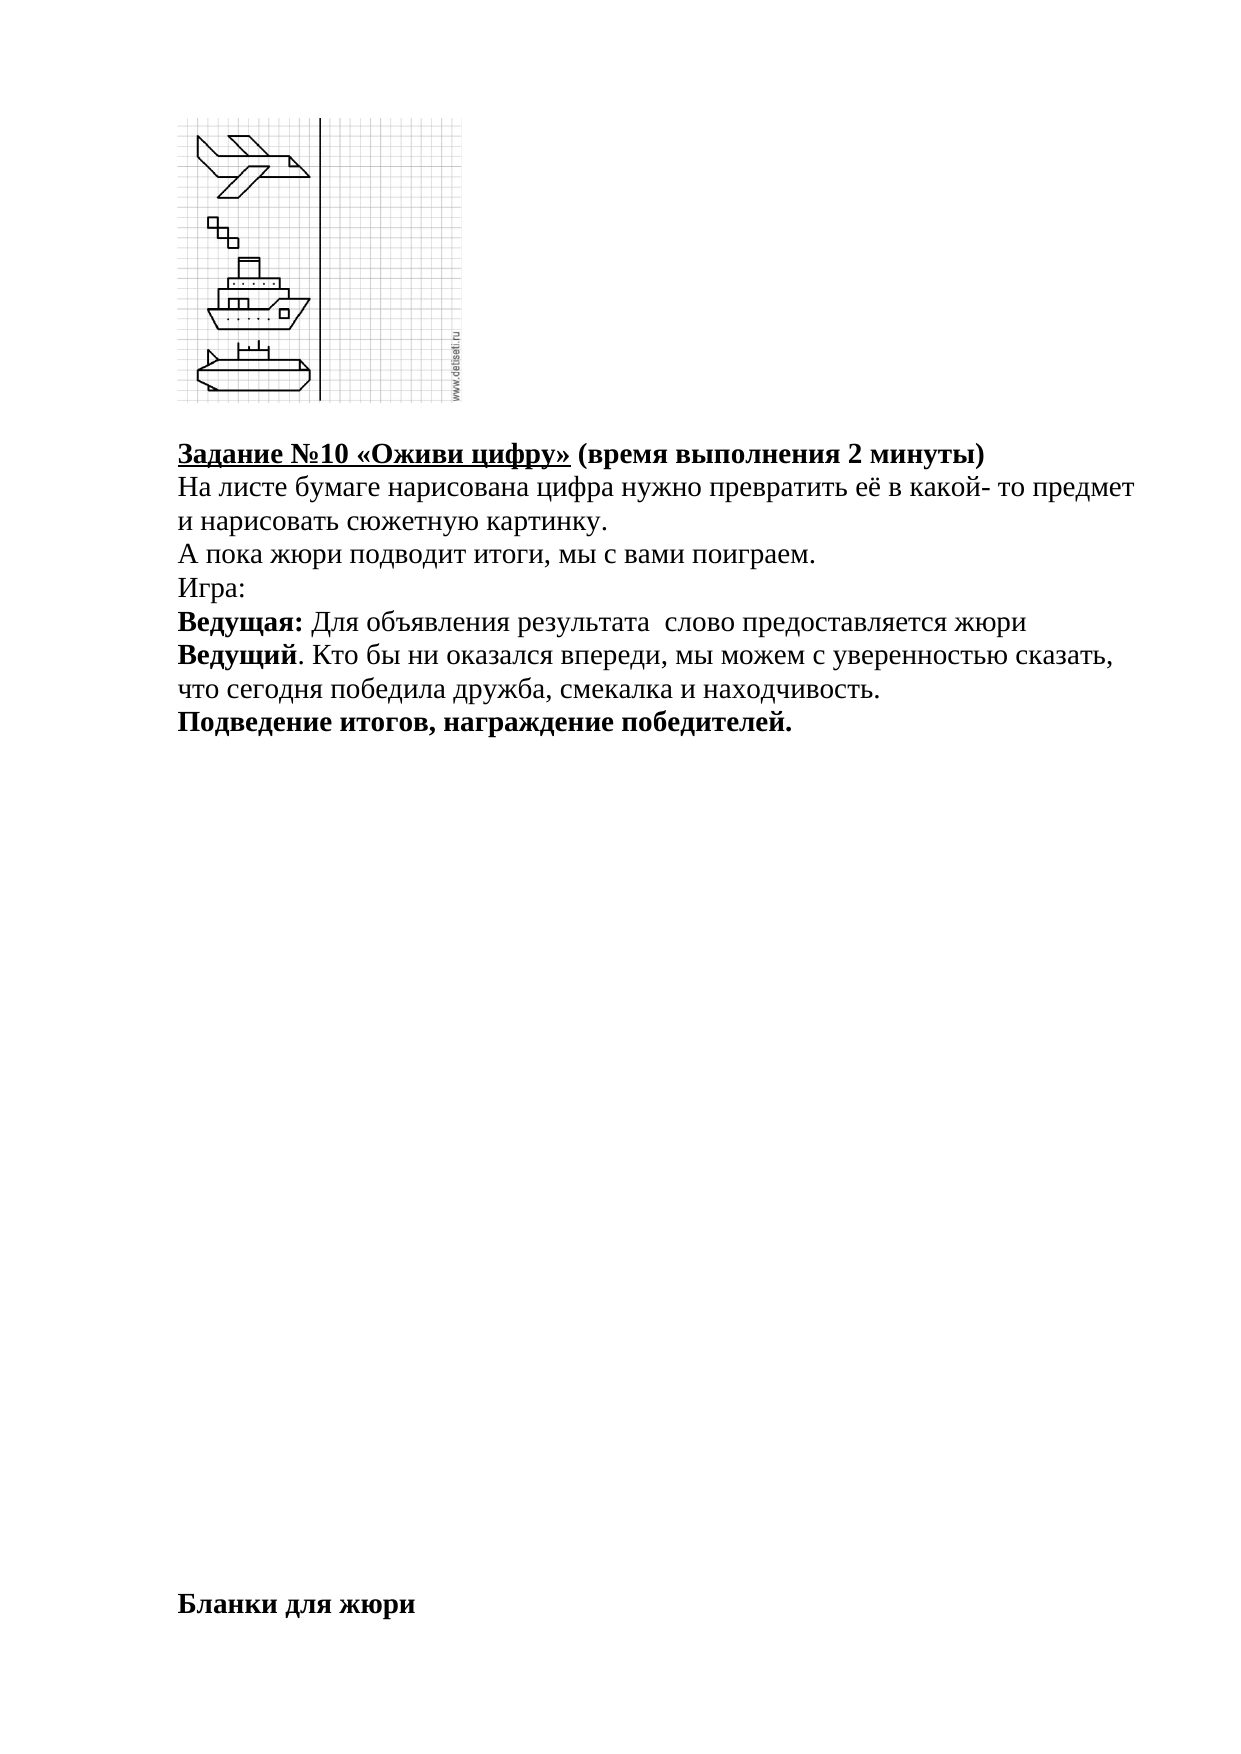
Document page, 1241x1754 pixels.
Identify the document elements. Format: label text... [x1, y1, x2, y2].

text Задание №10 «Оживи цифру» (время выполнения 2 минуты) [177, 436, 1152, 469]
picture [177, 118, 462, 403]
text Бланки для жюри [177, 1586, 1152, 1620]
text Игра: [177, 570, 1152, 604]
text Ведущий. Кто бы ни оказался впереди, мы можем с уверенностью сказать, что сегодня победила дружба, смекалка и находчивость. [177, 637, 1152, 704]
text А пока жюри подводит итоги, мы с вами поиграем. [177, 537, 1152, 570]
text На листе бумаге нарисована цифра нужно превратить её в какой- то предмет и нарисовать сюжетную картинку. [177, 469, 1152, 537]
text Ведущая: Для объявления результата слово предоставляется жюри [177, 604, 1152, 637]
text Подведение итогов, награждение победителей. [177, 704, 1152, 738]
